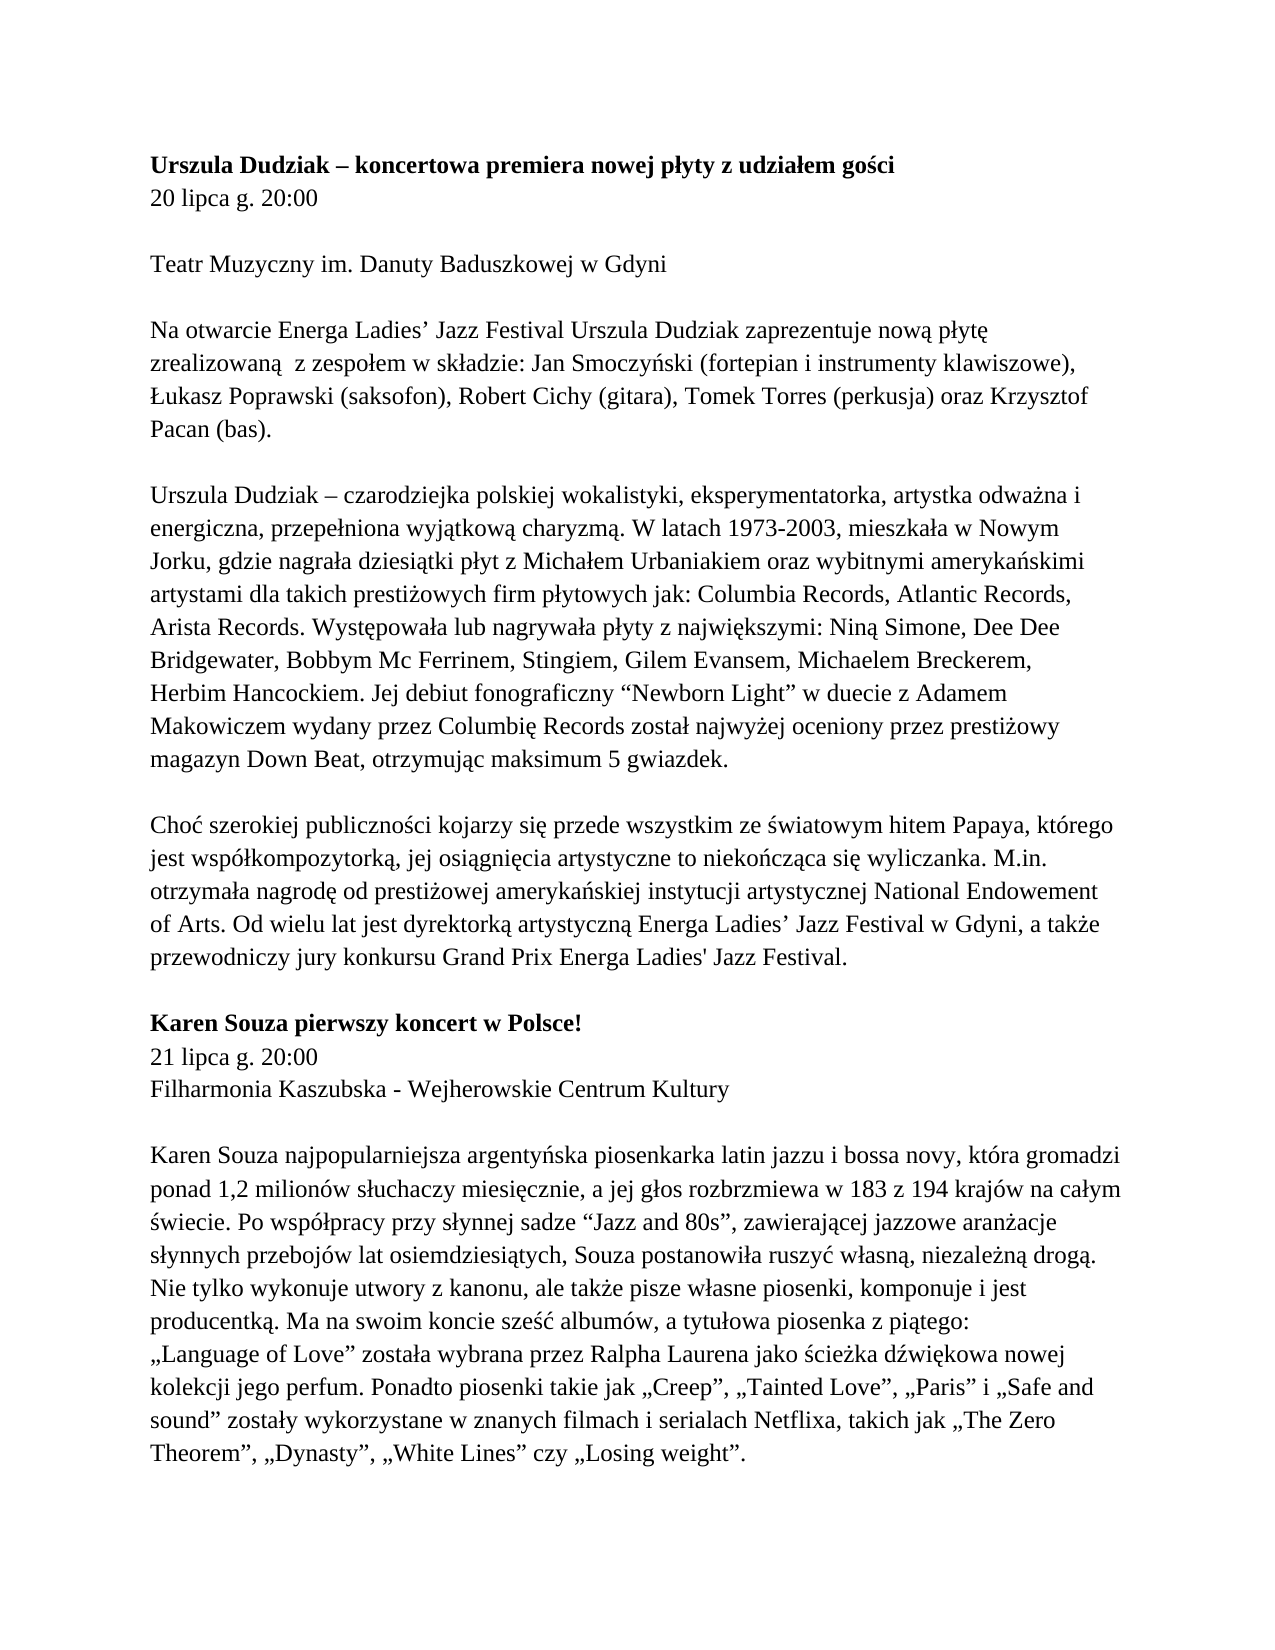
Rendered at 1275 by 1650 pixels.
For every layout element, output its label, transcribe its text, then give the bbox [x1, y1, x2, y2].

text Filharmonia Kaszubska - Wejherowskie Centrum Kultury [150, 1074, 1125, 1103]
text energiczna, przepełniona wyjątkową charyzmą. W latach 1973-2003, mieszkała w Nowym [150, 513, 1125, 542]
text Urszula Dudziak – czarodziejka polskiej wokalistyki, eksperymentatorka, artystka odważna i [150, 480, 1125, 509]
text Theorem”, „Dynasty”, „White Lines” czy „Losing weight”. [150, 1438, 1125, 1467]
text „Language of Love” została wybrana przez Ralpha Laurena jako ścieżka dźwiękowa nowej kolekcji jego perfum. Ponadto piosenki takie jak „Creep”, „Tainted Love”, „Paris” i „Safe and sound” zostały wykorzystane w znanych filmach i serialach Netflixa, takich jak „The Zero [150, 1339, 1125, 1433]
text Karen Souza pierwszy koncert w Polsce! [150, 1008, 1125, 1037]
text Choć szerokiej publiczności kojarzy się przede wszystkim ze światowym hitem Papaya, którego jest współkompozytorką, jej osiągnięcia artystyczne to niekończąca się wyliczanka. M.in. otrzymała nagrodę od prestiżowej amerykańskiej instytucji artystycznej National Endowement of Arts. Od wielu lat jest dyrektorką artystyczną Energa Ladies’ Jazz Festival w Gdyni, a także przewodniczy jury konkursu Grand Prix Energa Ladies' Jazz Festival. [150, 810, 1125, 971]
text Nie tylko wykonuje utwory z kanonu, ale także pisze własne piosenki, komponuje i jest [150, 1273, 1125, 1301]
text producentką. Ma na swoim koncie sześć albumów, a tytułowa piosenka z piątego: [150, 1306, 1125, 1334]
text Na otwarcie Energa Ladies’ Jazz Festival Urszula Dudziak zaprezentuje nową płytę zrealizowaną z zespołem w składzie: Jan Smoczyński (fortepian i instrumenty klawiszowe), Łukasz Poprawski (saksofon), Robert Cichy (gitara), Tomek Torres (perkusja) oraz Krzysztof Pacan (bas). [150, 315, 1125, 443]
text Herbim Hancockiem. Jej debiut fonograficzny “Newborn Light” w duecie z Adamem [150, 678, 1125, 707]
text artystami dla takich prestiżowych firm płytowych jak: Columbia Records, Atlantic Records, [150, 579, 1125, 608]
text Bridgewater, Bobbym Mc Ferrinem, Stingiem, Gilem Evansem, Michaelem Breckerem, [150, 645, 1125, 674]
text Urszula Dudziak – koncertowa premiera nowej płyty z udziałem gości [150, 150, 1125, 179]
text Karen Souza najpopularniejsza argentyńska piosenkarka latin jazzu i bossa novy, która gromadzi ponad 1,2 milionów słuchaczy miesięcznie, a jej głos rozbrzmiewa w 183 z 194 krajów na całym świecie. Po współpracy przy słynnej sadze “Jazz and 80s”, zawierającej jazzowe aranżacje słynnych przebojów lat osiemdziesiątych, Souza postanowiła ruszyć własną, niezależną drogą. [150, 1141, 1125, 1268]
text Makowiczem wydany przez Columbię Records został najwyżej oceniony przez prestiżowy [150, 711, 1125, 740]
text 20 lipca g. 20:00 [150, 183, 1125, 212]
text Arista Records. Występowała lub nagrywała płyty z największymi: Niną Simone, Dee Dee [150, 612, 1125, 641]
text Teatr Muzyczny im. Danuty Baduszkowej w Gdyni [150, 249, 1125, 278]
text magazyn Down Beat, otrzymując maksimum 5 gwiazdek. [150, 744, 1125, 773]
text 21 lipca g. 20:00 [150, 1042, 1125, 1070]
text Jorku, gdzie nagrała dziesiątki płyt z Michałem Urbaniakiem oraz wybitnymi amerykańskimi [150, 546, 1125, 575]
